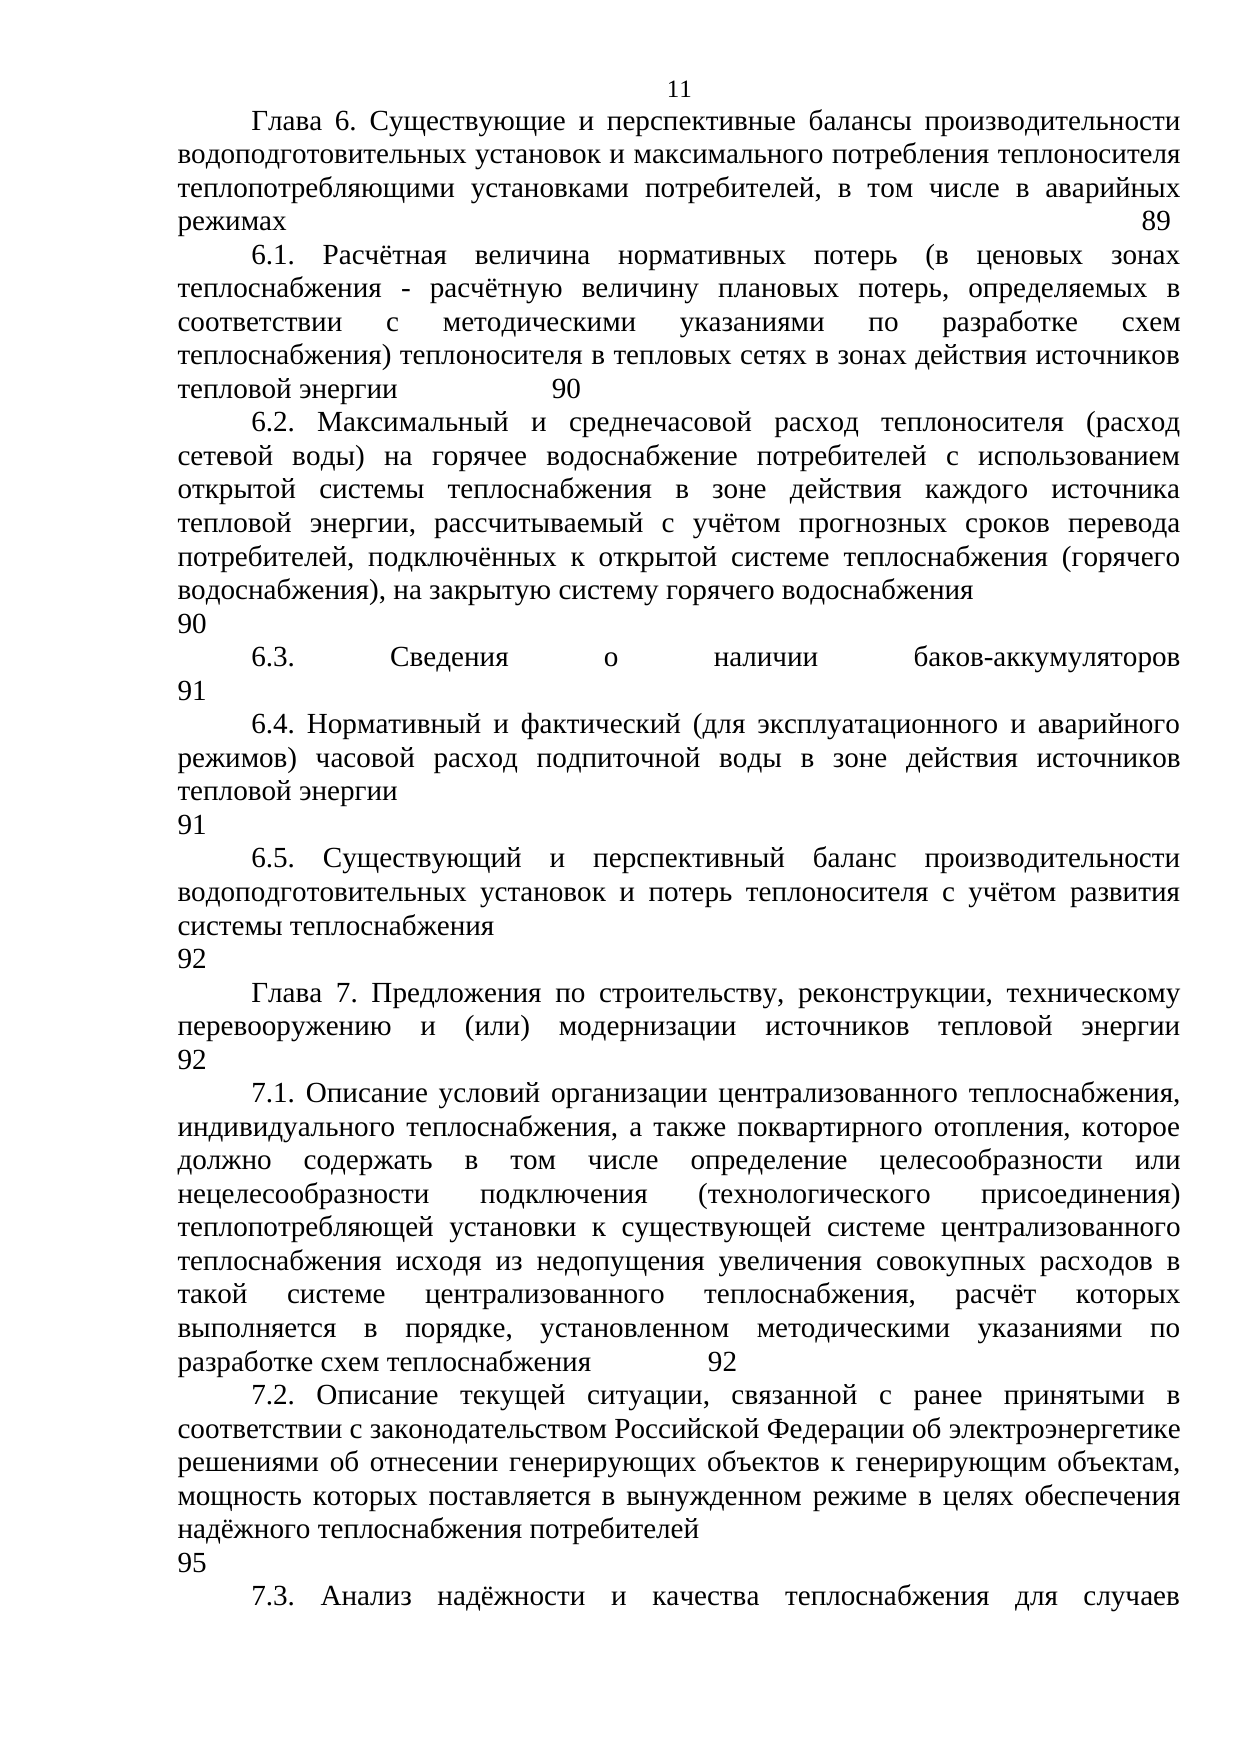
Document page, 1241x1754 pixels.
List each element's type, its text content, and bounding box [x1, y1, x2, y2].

text 6.2. Максимальный и среднечасовой расход теплоносителя (расход сетевой воды) на горячее водоснабжение потребителей с использованием открытой системы теплоснабжения в зоне действия каждого источника тепловой энергии, рассчитываемый с учётом прогнозных сроков перевода потребителей, подключённых к открытой системе теплоснабжения (горячего водоснабжения), на закрытую систему горячего водоснабжения 90 [177, 404, 1181, 639]
text Глава 6. Существующие и перспективные балансы производительности водоподготовительных установок и максимального потребления теплоносителя теплопотребляющими установками потребителей, в том числе в аварийных режимах 89 [177, 103, 1181, 237]
text 6.3. Сведения о наличии баков-аккумуляторов 91 [177, 639, 1181, 706]
text 6.1. Расчётная величина нормативных потерь (в ценовых зонах теплоснабжения - расчётную величину плановых потерь, определяемых в соответствии с методическими указаниями по разработке схем теплоснабжения) теплоносителя в тепловых сетях в зонах действия источников тепловой энергии 90 [177, 237, 1181, 404]
text 7.1. Описание условий организации централизованного теплоснабжения, индивидуального теплоснабжения, а также поквартирного отопления, которое должно содержать в том числе определение целесообразности или нецелесообразности подключения (технологического присоединения) теплопотребляющей установки к существующей системе централизованного теплоснабжения исходя из недопущения увеличения совокупных расходов в такой системе централизованного теплоснабжения, расчёт которых выполняется в порядке, установленном методическими указаниями по разработке схем теплоснабжения 92 [177, 1075, 1181, 1377]
text 7.2. Описание текущей ситуации, связанной с ранее принятыми в соответствии с законодательством Российской Федерации об электроэнергетике решениями об отнесении генерирующих объектов к генерирующим объектам, мощность которых поставляется в вынужденном режиме в целях обеспечения надёжного теплоснабжения потребителей 95 [177, 1377, 1181, 1578]
text 6.4. Нормативный и фактический (для эксплуатационного и аварийного режимов) часовой расход подпиточной воды в зоне действия источников тепловой энергии 91 [177, 706, 1181, 841]
text Глава 7. Предложения по строительству, реконструкции, техническому перевооружению и (или) модернизации источников тепловой энергии 92 [177, 975, 1181, 1075]
text 6.5. Существующий и перспективный баланс производительности водоподготовительных установок и потерь теплоносителя с учётом развития системы теплоснабжения 92 [177, 841, 1181, 975]
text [177, 1578, 1181, 1612]
